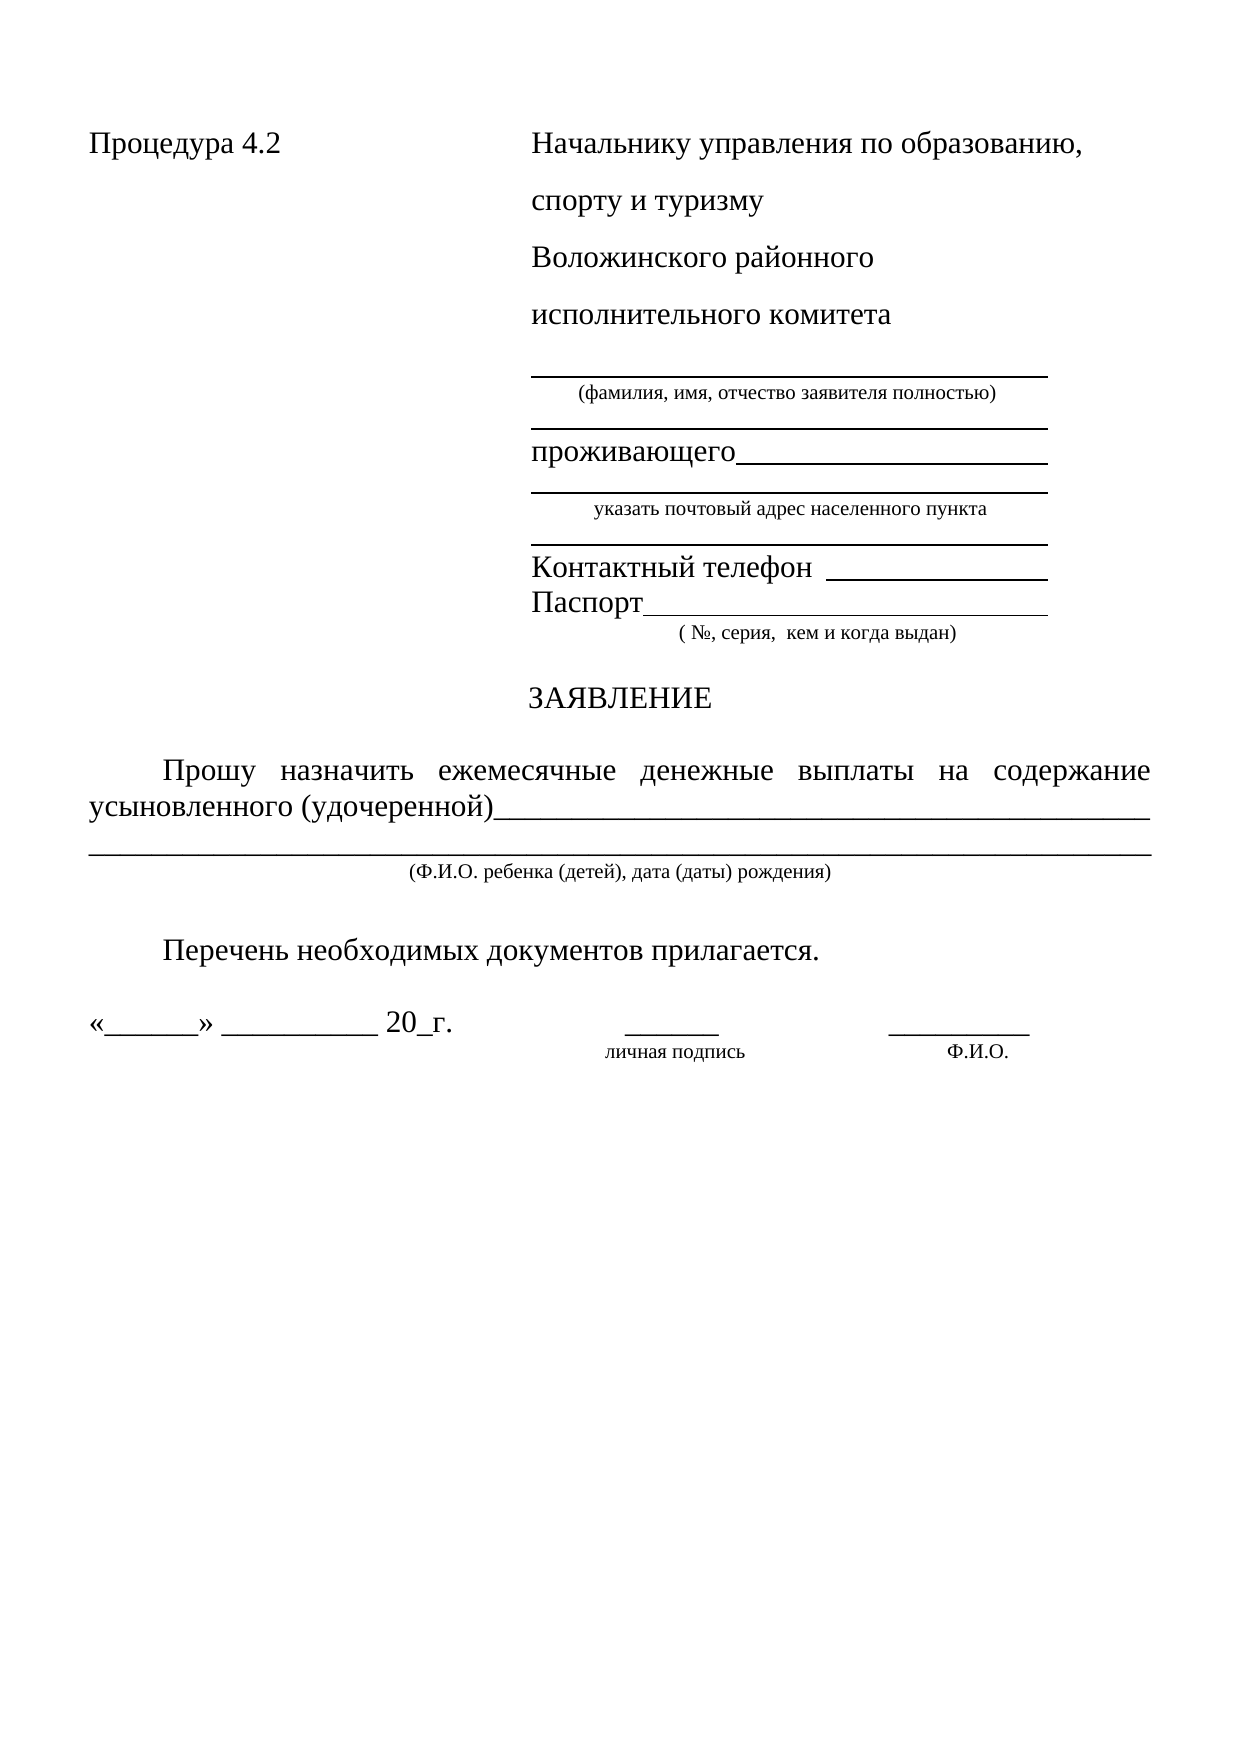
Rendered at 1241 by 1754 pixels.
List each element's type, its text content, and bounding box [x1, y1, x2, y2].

text ЗАЯВЛЕНИЕ [89, 680, 1152, 716]
text (фамилия, имя, отчество заявителя полностью) [89, 380, 1152, 404]
text Контактный телефон [89, 548, 1152, 584]
text ( №, серия, кем и когда выдан) [89, 620, 1152, 644]
text Прошу назначить ежемесячные денежные выплаты на содержание усыновленного (удочеренной)__________________________________________ [89, 752, 1152, 823]
text (Ф.И.О. ребенка (детей), дата (даты) рождения) [89, 859, 1152, 883]
text Процедура 4.2 Начальнику управления по образованию, [89, 124, 1152, 161]
text проживающего [89, 432, 1152, 468]
text спорту и туризму [457, 181, 1152, 217]
text указать почтовый адрес населенного пункта [89, 496, 1152, 520]
text Воложинского районного [457, 238, 1152, 274]
text Перечень необходимых документов прилагается. [89, 932, 1152, 967]
text «______» __________ 20_г. ______ _________ [89, 1003, 1152, 1039]
text Паспорт [89, 584, 1152, 620]
text исполнительного комитета [89, 295, 1152, 331]
text ____________________________________________________________________ [89, 823, 1152, 859]
text личная подпись Ф.И.О. [89, 1039, 1152, 1063]
